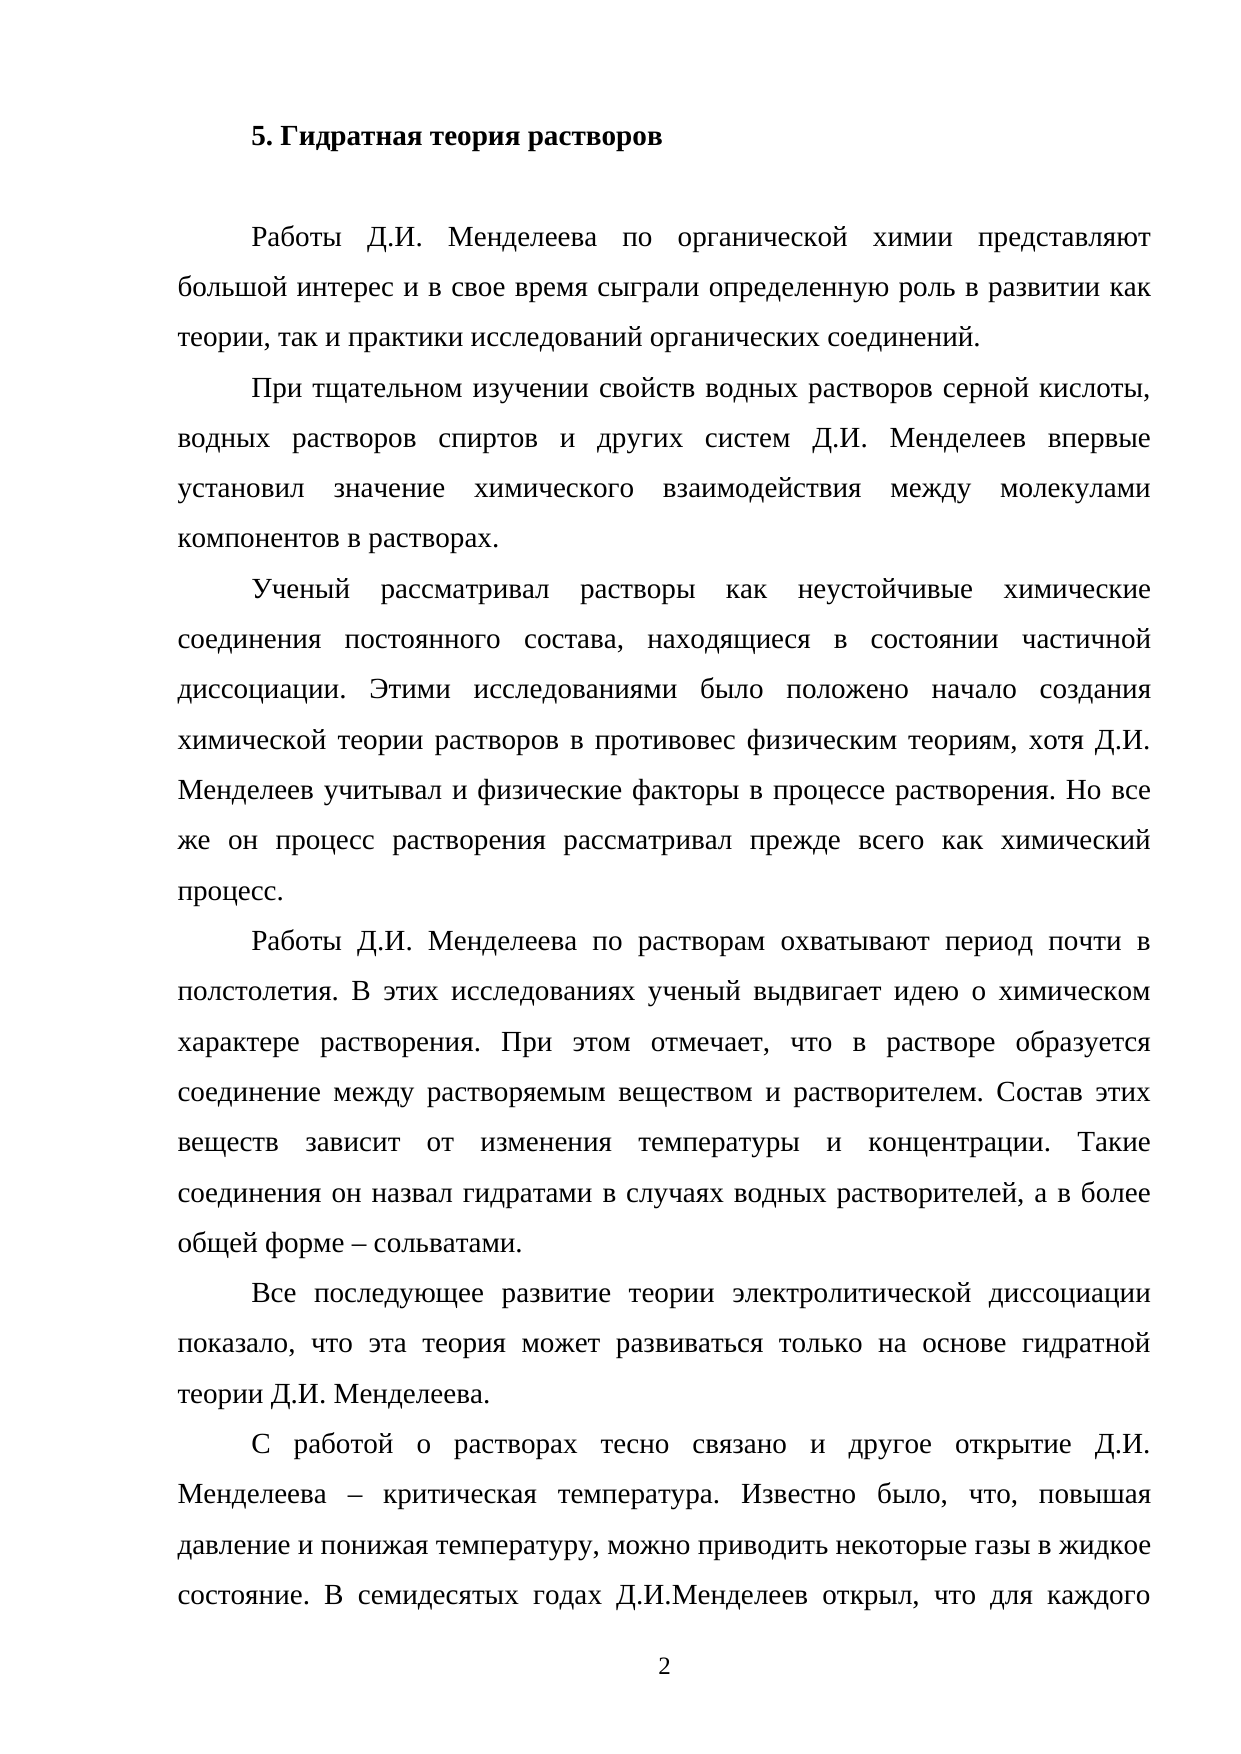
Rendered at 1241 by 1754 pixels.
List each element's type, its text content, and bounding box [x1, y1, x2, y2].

text Все последующее развитие теории электролитической диссоциации показало, что эта теория может развиваться только на основе гидратной теории Д.И. Менделеева. [177, 1275, 1152, 1409]
text 5. Гидратная теория растворов [177, 118, 1152, 152]
text Работы Д.И. Менделеева по растворам охватывают период почти в полстолетия. В этих исследованиях ученый выдвигает идею о химическом характере растворения. При этом отмечает, что в растворе образуется соединение между растворяемым веществом и растворителем. Состав этих веществ зависит от изменения температуры и концентрации. Такие соединения он назвал гидратами в случаях водных растворителей, а в более общей форме – сольватами. [177, 923, 1152, 1258]
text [177, 1426, 1152, 1611]
text При тщательном изучении свойств водных растворов серной кислоты, водных растворов спиртов и других систем Д.И. Менделеев впервые установил значение химического взаимодействия между молекулами компонентов в растворах. [177, 370, 1152, 554]
text Ученый рассматривал растворы как неустойчивые химические соединения постоянного состава, находящиеся в состоянии частичной диссоциации. Этими исследованиями было положено начало создания химической теории растворов в противовес физическим теориям, хотя Д.И. Менделеев учитывал и физические факторы в процессе растворения. Но все же он процесс растворения рассматривал прежде всего как химический процесс. [177, 571, 1152, 906]
text Работы Д.И. Менделеева по органической химии представляют большой интерес и в свое время сыграли определенную роль в развитии как теории, так и практики исследований органических соединений. [177, 219, 1152, 353]
